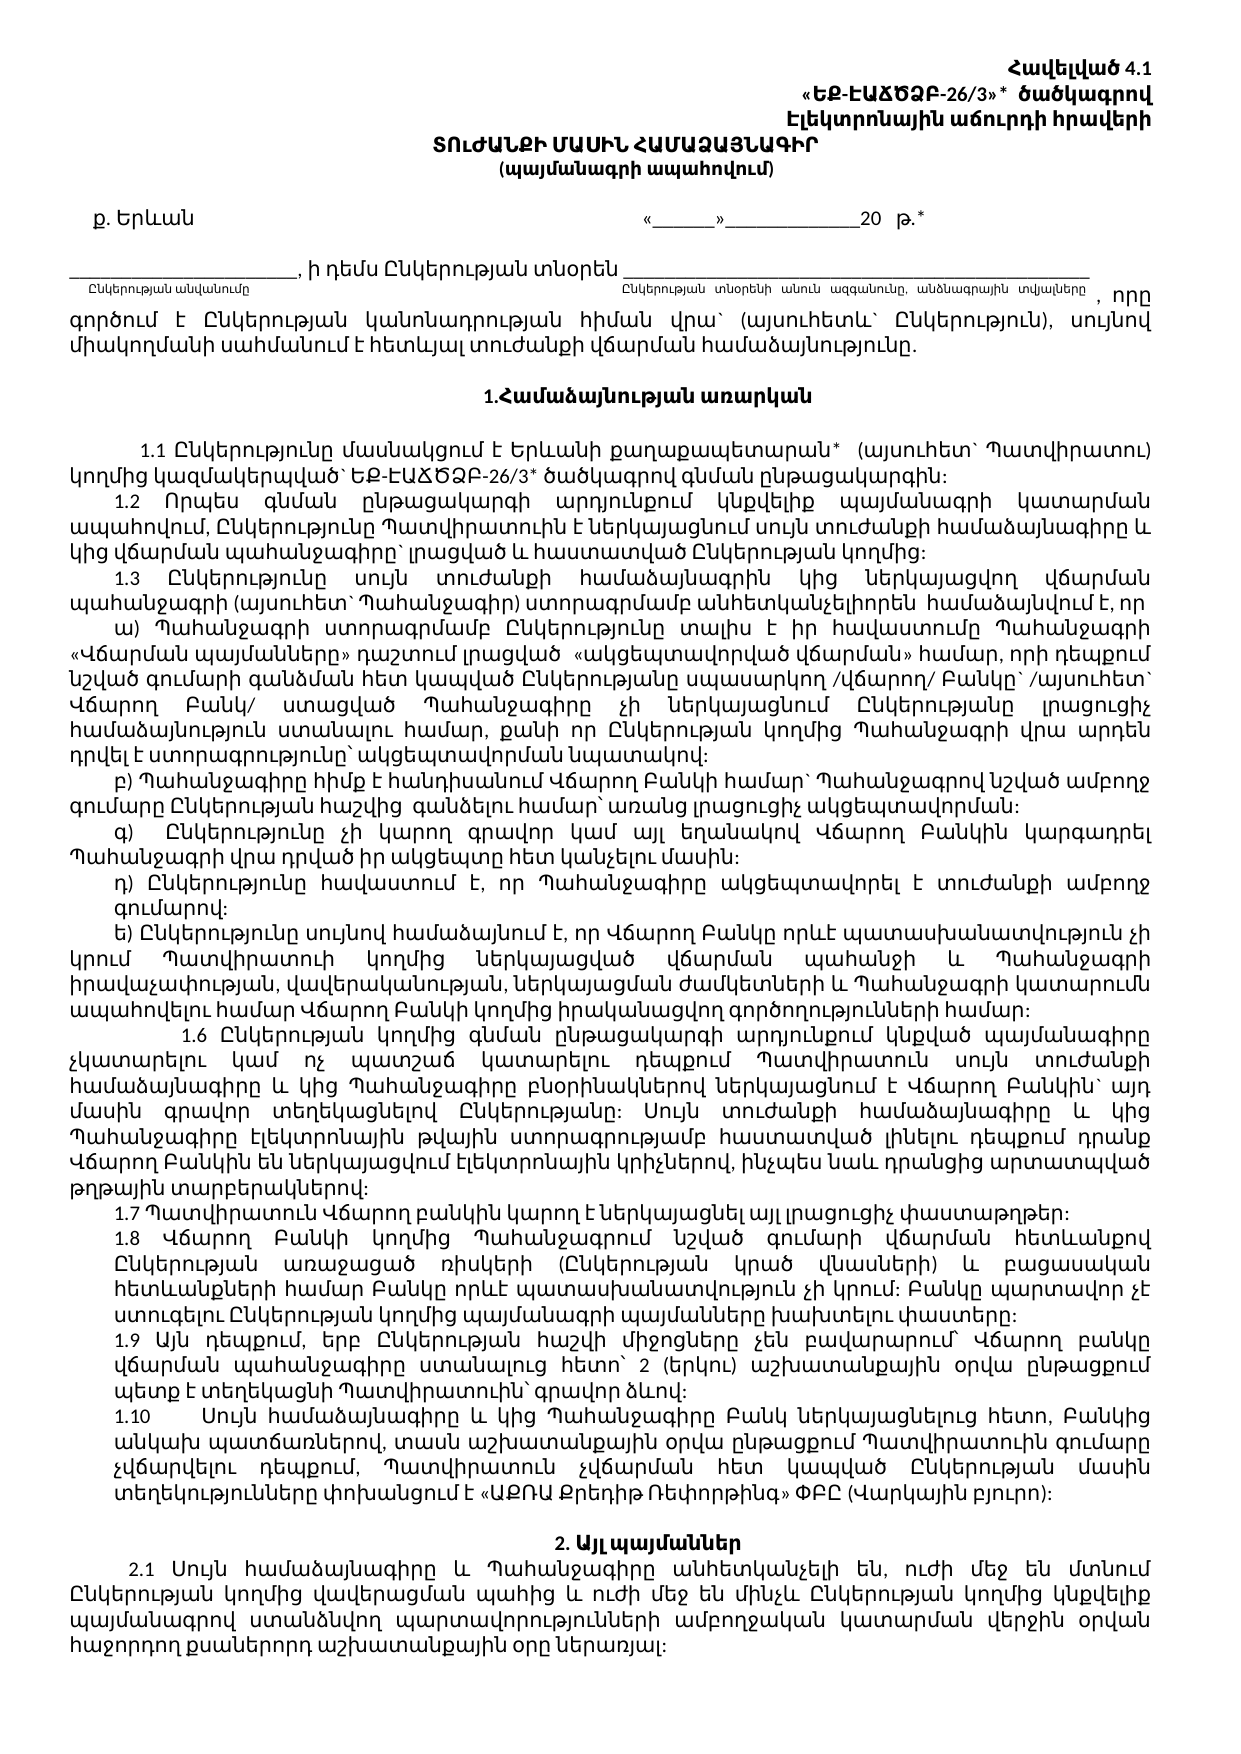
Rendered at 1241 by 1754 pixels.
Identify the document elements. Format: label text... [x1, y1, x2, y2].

text գ) Ընկերությունը չի կարող գրավոր կամ այլ եղանակով Վճարող Բանկին կարգադրել Պահանջագրի վրա դրված իր ակցեպտը հետ կանչելու մասին: [69, 819, 1152, 870]
text Էլեկտրոնային աճուրդի հրավերի [69, 106, 1152, 132]
text 1.2 Որպես գնման ընթացակարգի արդյունքում կնքվելիք պայմանագրի կատարման ապահովում, Ընկերությունը Պատվիրատուին է ներկայացնում սույն տուժանքի համաձայնագիրը և կից վճարման պահանջագիրը` լրացված և հաստատված Ընկերության կողմից: [69, 488, 1152, 565]
text 1.1 Ընկերությունը մասնակցում է Երևանի քաղաքապետարան* (այսուհետ` Պատվիրատու) կողմից կազմակերպված` ԵՔ-ԷԱՃԾՁԲ-26/3* ծածկագրով գնման ընթացակարգին: [69, 438, 1152, 488]
text 1.7 Պատվիրատուն Վճարող բանկին կարող է ներկայացնել այլ լրացուցիչ փաստաթղթեր: [113, 1200, 1152, 1226]
text «ԵՔ-ԷԱՃԾՁԲ-26/3»* ծածկագրով [69, 81, 1152, 106]
text Հավելված 4.1 [69, 56, 1152, 81]
text ե) Ընկերությունը սույնով համաձայնում է, որ Վճարող Բանկը որևէ պատասխանատվություն չի կրում Պատվիրատուի կողմից ներկայացված վճարման պահանջի և Պահանջագրի իրավաչափության, վավերականության, ներկայացման ժամկետների և Պահանջագրի կատարումն ապահովելու համար Վճարող Բանկի կողմից իրականացվող գործողությունների համար: [69, 921, 1152, 1022]
text 1.8 Վճարող Բանկի կողմից Պահանջագրում նշված գումարի վճարման հետևանքով Ընկերության առաջացած ռիսկերի (Ընկերության կրած վնասների) և բացասական հետևանքների համար Բանկը որևէ պատասխանատվություն չի կրում: Բանկը պարտավոր չէ ստուգելու Ընկերության կողմից պայմանագրի պայմանները խախտելու փաստերը: [113, 1226, 1152, 1327]
text 1.3 Ընկերությունը սույն տուժանքի համաձայնագրին կից ներկայացվող վճարման պահանջագրի (այսուհետ` Պահանջագիր) ստորագրմամբ անհետկանչելիորեն համաձայնվում է, որ [69, 565, 1152, 616]
text ՏՈւԺԱՆՔԻ ՄԱՍԻՆ ՀԱՄԱՁԱՅՆԱԳԻՐ [69, 132, 1152, 157]
text բ) Պահանջագիրը հիմք է հանդիսանում Վճարող Բանկի համար` Պահանջագրով նշված ամբողջ գումարը Ընկերության հաշվից գանձելու համար՝ առանց լրացուցիչ ակցեպտավորման: [69, 768, 1152, 819]
text 1.9 Այն դեպքում, երբ Ընկերության հաշվի միջոցները չեն բավարարում՝ Վճարող բանկը վճարման պահանջագիրը ստանալուց հետո՝ 2 (երկու) աշխատանքային օրվա ընթացքում պետք է տեղեկացնի Պատվիրատուին՝ գրավոր ձևով: [113, 1327, 1152, 1403]
text 2.1 Սույն համաձայնագիրը և Պահանջագիրը անհետկանչելի են, ուժի մեջ են մտնում Ընկերության կողմից վավերացման պահից և ուժի մեջ են մինչև Ընկերության կողմից կնքվելիք պայմանագրով ստանձնվող պարտավորությունների ամբողջական կատարման վերջին օրվան հաջորդող քսաներորդ աշխատանքային օրը ներառյալ: [69, 1556, 1152, 1658]
text ա) Պահանջագրի ստորագրմամբ Ընկերությունը տալիս է իր հավաստումը Պահանջագրի «Վճարման պայմանները» դաշտում լրացված «ակցեպտավորված վճարման» համար, որի դեպքում նշված գումարի գանձման հետ կապված Ընկերությանը սպասարկող /վճարող/ Բանկը` /այսուհետ` Վճարող Բանկ/ ստացված Պահանջագիրը չի ներկայացնում Ընկերությանը լրացուցիչ համաձայնություն ստանալու համար, քանի որ Ընկերության կողմից Պահանջագրի վրա արդեն դրվել է ստորագրությունը՝ ակցեպտավորման նպատակով: [69, 616, 1152, 768]
text 2. Այլ պայմաններ [144, 1531, 1152, 1556]
text Ընկերության անվանումը Ընկերության տնօրենի անուն ազգանունը, անձնագրային տվյալները , որը գործում է Ընկերության կանոնադրության հիման վրա` (այսուհետև` Ընկերություն), սույնով միակողմանի սահմանում է հետևյալ տուժանքի վճարման համաձայնությունը. [69, 282, 1152, 358]
text 1.10 Սույն համաձայնագիրը և կից Պահանջագիրը Բանկ ներկայացնելուց հետո, Բանկից անկախ պատճառներով, տասն աշխատանքային օրվա ընթացքում Պատվիրատուին գումարը չվճարվելու դեպքում, Պատվիրատուն չվճարման հետ կապված Ընկերության մասին տեղեկությունները փոխանցում է «ԱՔՌԱ Քրեդիթ Ռեփորթինգ» ՓԲԸ (Վարկային բյուրո): [113, 1403, 1152, 1505]
text ______________________, ի դեմս Ընկերության տնօրեն _____________________________________________ [69, 256, 1152, 282]
text 1.Համաձայնության առարկան [144, 383, 1152, 409]
text (պայմանագրի ապահովում) [69, 157, 1152, 180]
text դ) Ընկերությունը հավաստում է, որ Պահանջագիրը ակցեպտավորել է տուժանքի ամբողջ գումարով: [113, 870, 1152, 921]
text ք. Երևան «______»_____________20 թ.* [69, 206, 1152, 231]
text 1.6 Ընկերության կողմից գնման ընթացակարգի արդյունքում կնքված պայմանագիրը չկատարելու կամ ոչ պատշաճ կատարելու դեպքում Պատվիրատուն սույն տուժանքի համաձայնագիրը և կից Պահանջագիրը բնօրինակներով ներկայացնում է Վճարող Բանկին` այդ մասին գրավոր տեղեկացնելով Ընկերությանը: Սույն տուժանքի համաձայնագիրը և կից Պահանջագիրը էլեկտրոնային թվային ստորագրությամբ հաստատված լինելու դեպքում դրանք Վճարող Բանկին են ներկայացվում էլեկտրոնային կրիչներով, ինչպես նաև դրանցից արտատպված թղթային տարբերակներով: [69, 1022, 1152, 1200]
